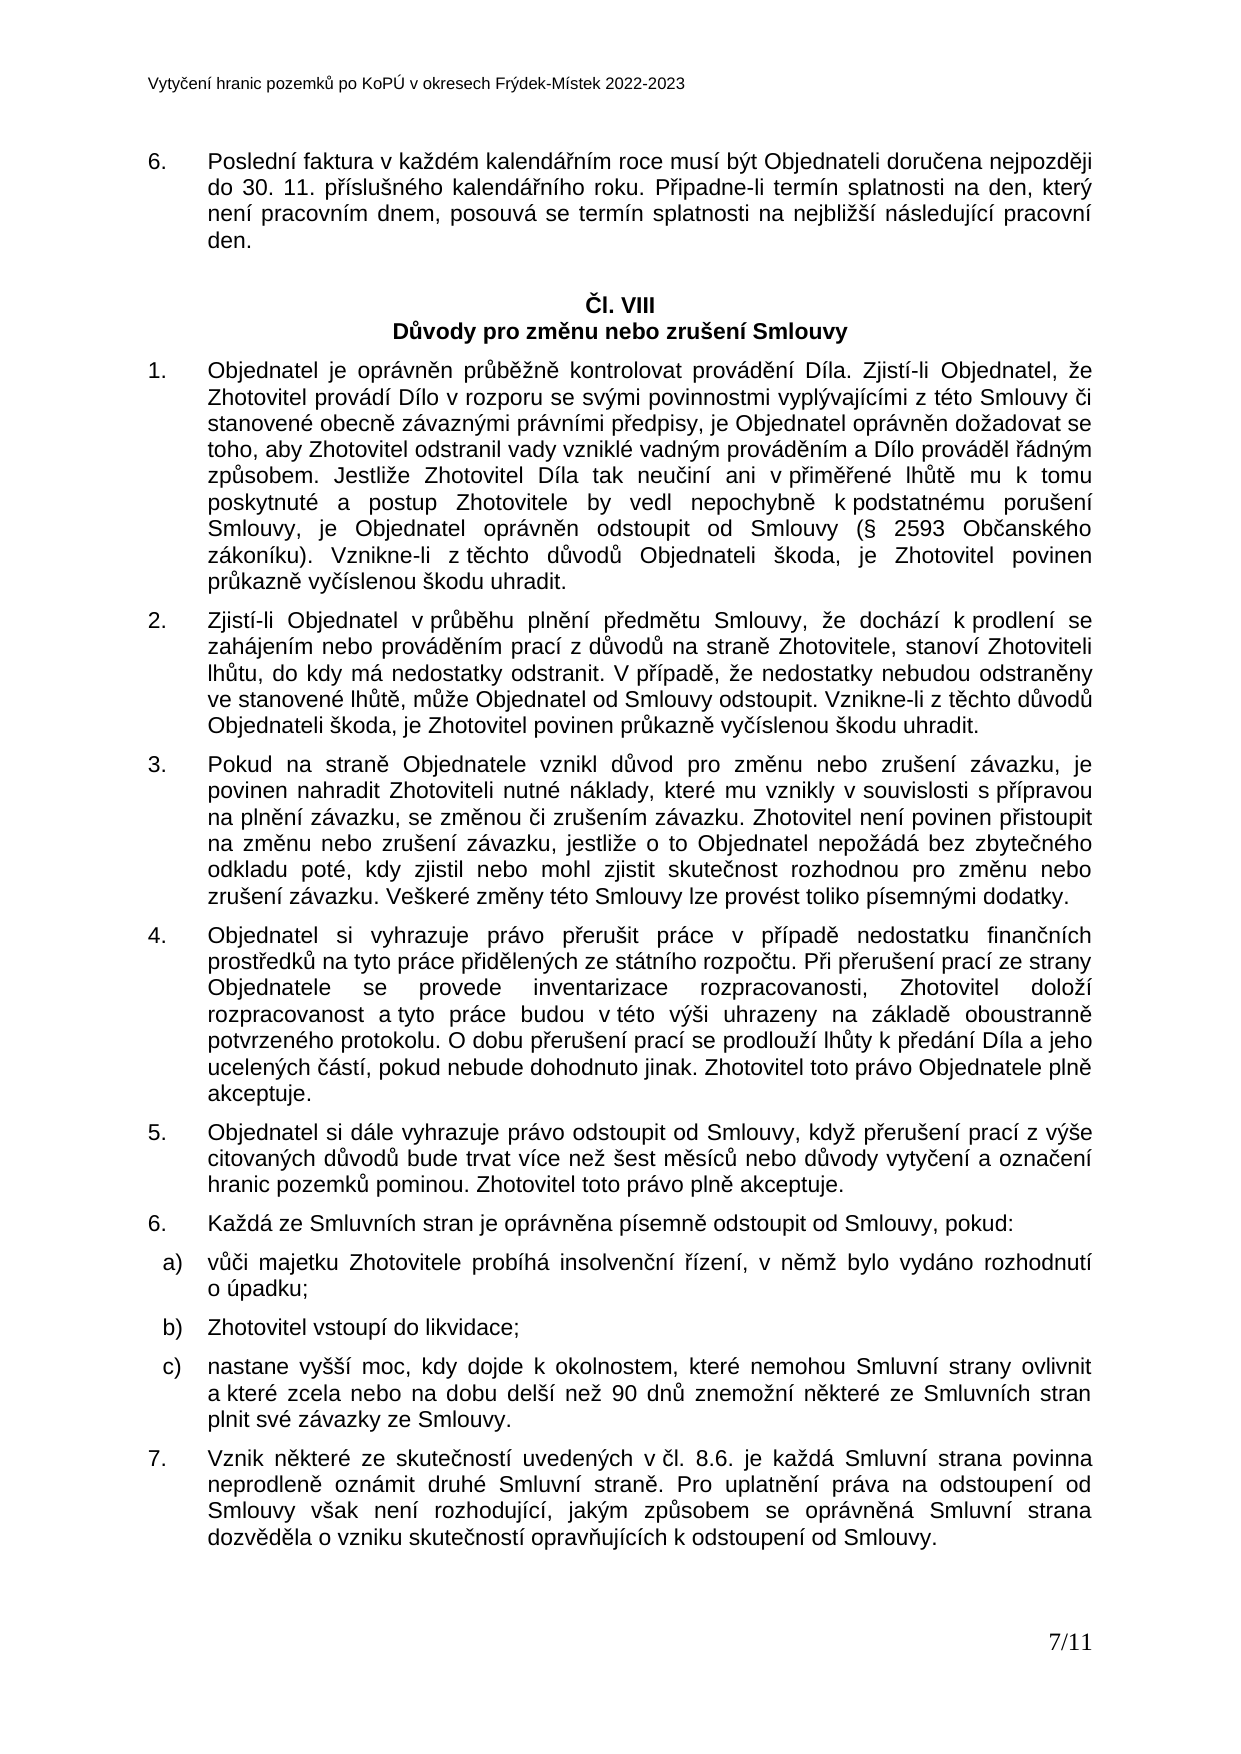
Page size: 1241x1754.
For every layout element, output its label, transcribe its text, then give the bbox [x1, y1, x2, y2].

subtitle Důvody pro změnu nebo zrušení Smlouvy [148, 318, 1093, 344]
list Zjistí-li Objednatel v průběhu plnění předmětu Smlouvy, že dochází k prodlení se zahájením nebo prováděním prací z důvodů na straně Zhotovitele, stanoví Zhotoviteli lhůtu, do kdy má nedostatky odstranit. V případě, že nedostatky nebudou odstraněny ve stanovené lhůtě, může Objednatel od Smlouvy odstoupit. Vznikne-li z těchto důvodů Objednateli škoda, je Zhotovitel povinen průkazně vyčíslenou škodu uhradit. [148, 607, 1093, 738]
list vůči majetku Zhotovitele probíhá insolvenční řízení, v němž bylo vydáno rozhodnutí o úpadku; [162, 1249, 1093, 1302]
subtitle Čl. VIII [148, 292, 1093, 318]
list Zhotovitel vstoupí do likvidace; [162, 1314, 1093, 1341]
list Objednatel si dále vyhrazuje právo odstoupit od Smlouvy, když přerušení prací z výše citovaných důvodů bude trvat více než šest měsíců nebo důvody vytyčení a označení hranic pozemků pominou. Zhotovitel toto právo plně akceptuje. [148, 1119, 1093, 1198]
list Každá ze Smluvních stran je oprávněna písemně odstoupit od Smlouvy, pokud: [148, 1210, 1093, 1237]
list Objednatel si vyhrazuje právo přerušit práce v případě nedostatku finančních prostředků na tyto práce přidělených ze státního rozpočtu. Při přerušení prací ze strany Objednatele se provede inventarizace rozpracovanosti, Zhotovitel doloží rozpracovanost a tyto práce budou v této výši uhrazeny na základě oboustranně potvrzeného protokolu. O dobu přerušení prací se prodlouží lhůty k předání Díla a jeho ucelených částí, pokud nebude dohodnuto jinak. Zhotovitel toto právo Objednatele plně akceptuje. [148, 922, 1093, 1106]
list Vznik některé ze skutečností uvedených v čl. 8.6. je každá Smluvní strana povinna neprodleně oznámit druhé Smluvní straně. Pro uplatnění práva na odstoupení od Smlouvy však není rozhodující, jakým způsobem se oprávněná Smluvní strana dozvěděla o vzniku skutečností opravňujících k odstoupení od Smlouvy. [148, 1445, 1093, 1550]
list Pokud na straně Objednatele vznikl důvod pro změnu nebo zrušení závazku, je povinen nahradit Zhotoviteli nutné náklady, které mu vznikly v souvislosti s přípravou na plnění závazku, se změnou či zrušením závazku. Zhotovitel není povinen přistoupit na změnu nebo zrušení závazku, jestliže o to Objednatel nepožádá bez zbytečného odkladu poté, kdy zjistil nebo mohl zjistit skutečnost rozhodnou pro změnu nebo zrušení závazku. Veškeré změny této Smlouvy lze provést toliko písemnými dodatky. [148, 751, 1093, 909]
list Poslední faktura v každém kalendářním roce musí být Objednateli doručena nejpozději do 30. 11. příslušného kalendářního roku. Připadne-li termín splatnosti na den, který není pracovním dnem, posouvá se termín splatnosti na nejbližší následující pracovní den. [148, 148, 1093, 253]
list nastane vyšší moc, kdy dojde k okolnostem, které nemohou Smluvní strany ovlivnit a které zcela nebo na dobu delší než 90 dnů znemožní některé ze Smluvních stran plnit své závazky ze Smlouvy. [162, 1353, 1093, 1432]
list Objednatel je oprávněn průběžně kontrolovat provádění Díla. Zjistí-li Objednatel, že Zhotovitel provádí Dílo v rozporu se svými povinnostmi vyplývajícími z této Smlouvy či stanovené obecně závaznými právními předpisy, je Objednatel oprávněn dožadovat se toho, aby Zhotovitel odstranil vady vzniklé vadným prováděním a Dílo prováděl řádným způsobem. Jestliže Zhotovitel Díla tak neučiní ani v přiměřené lhůtě mu k tomu poskytnuté a postup Zhotovitele by vedl nepochybně k podstatnému porušení Smlouvy, je Objednatel oprávněn odstoupit od Smlouvy (§ 2593 Občanského zákoníku). Vznikne-li z těchto důvodů Objednateli škoda, je Zhotovitel povinen průkazně vyčíslenou škodu uhradit. [148, 357, 1093, 594]
